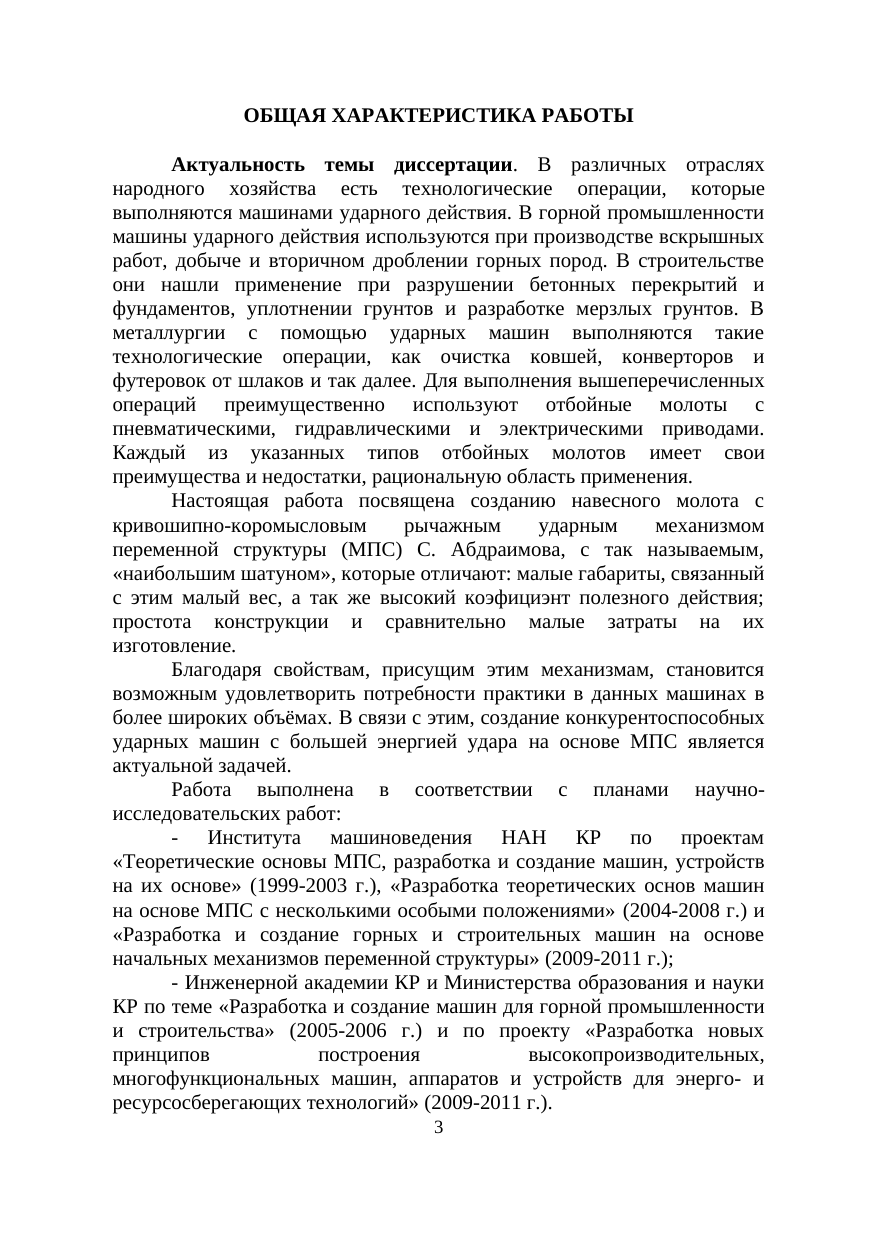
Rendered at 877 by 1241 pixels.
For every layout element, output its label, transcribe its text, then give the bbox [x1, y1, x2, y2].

text Благодаря свойствам, присущим этим механизмам, становится возможным удовлетворить потребности практики в данных машинах в более широких объёмах. В связи с этим, создание конкурентоспособных ударных машин с большей энергией удара на основе МПС является актуальной задачей. [112, 657, 765, 777]
text Работа выполнена в соответствии с планами научно-исследовательских работ: [112, 777, 765, 825]
text - Института машиноведения НАН КР по проектам «Теоретические основы МПС, разработка и создание машин, устройств на их основе» (1999-.), «Разработка теоретических основ машин на основе МПС с несколькими особыми положениями» (2004-.) и «Разработка и создание горных и строительных машин на основе начальных механизмов переменной структуры» (2009-2011 г.); [112, 825, 765, 970]
text - Инженерной академии КР и Министерства образования и науки КР по теме «Разработка и создание машин для горной промышленности и строительства» (2005-2006 г.) и по проекту «Разработка новых принципов построения высокопроизводительных, многофункциональных машин, аппаратов и устройств для энерго- и ресурсосберегающих технологий» (2009-2011 г.). [112, 970, 765, 1114]
text Актуальность темы диссертации. В различных отраслях народного хозяйства есть технологические операции, которые выполняются машинами ударного действия. В горной промышленности машины ударного действия используются при производстве вскрышных работ, добыче и вторичном дроблении горных пород. В строительстве они нашли применение при разрушении бетонных перекрытий и фундаментов, уплотнении грунтов и разработке мерзлых грунтов. В металлургии с помощью ударных машин выполняются такие технологические операции, как очистка ковшей, конверторов и футеровок от шлаков и так далее. Для выполнения вышеперечисленных операций преимущественно используют отбойные молоты с пневматическими, гидравлическими и электрическими приводами. Каждый из указанных типов отбойных молотов имеет свои преимущества и недостатки, рациональную область применения. [112, 152, 765, 488]
text Общая характеристика работы [112, 103, 765, 127]
text Настоящая работа посвящена созданию навесного молота с кривошипно-коромысловым рычажным ударным механизмом переменной структуры (МПС) С. Абдраимова, с так называемым, «наибольшим шатуном», которые отличают: малые габариты, связанный с этим малый вес, а так же высокий коэфициэнт полезного действия; простота конструкции и сравнительно малые затраты на их изготовление. [112, 488, 765, 657]
